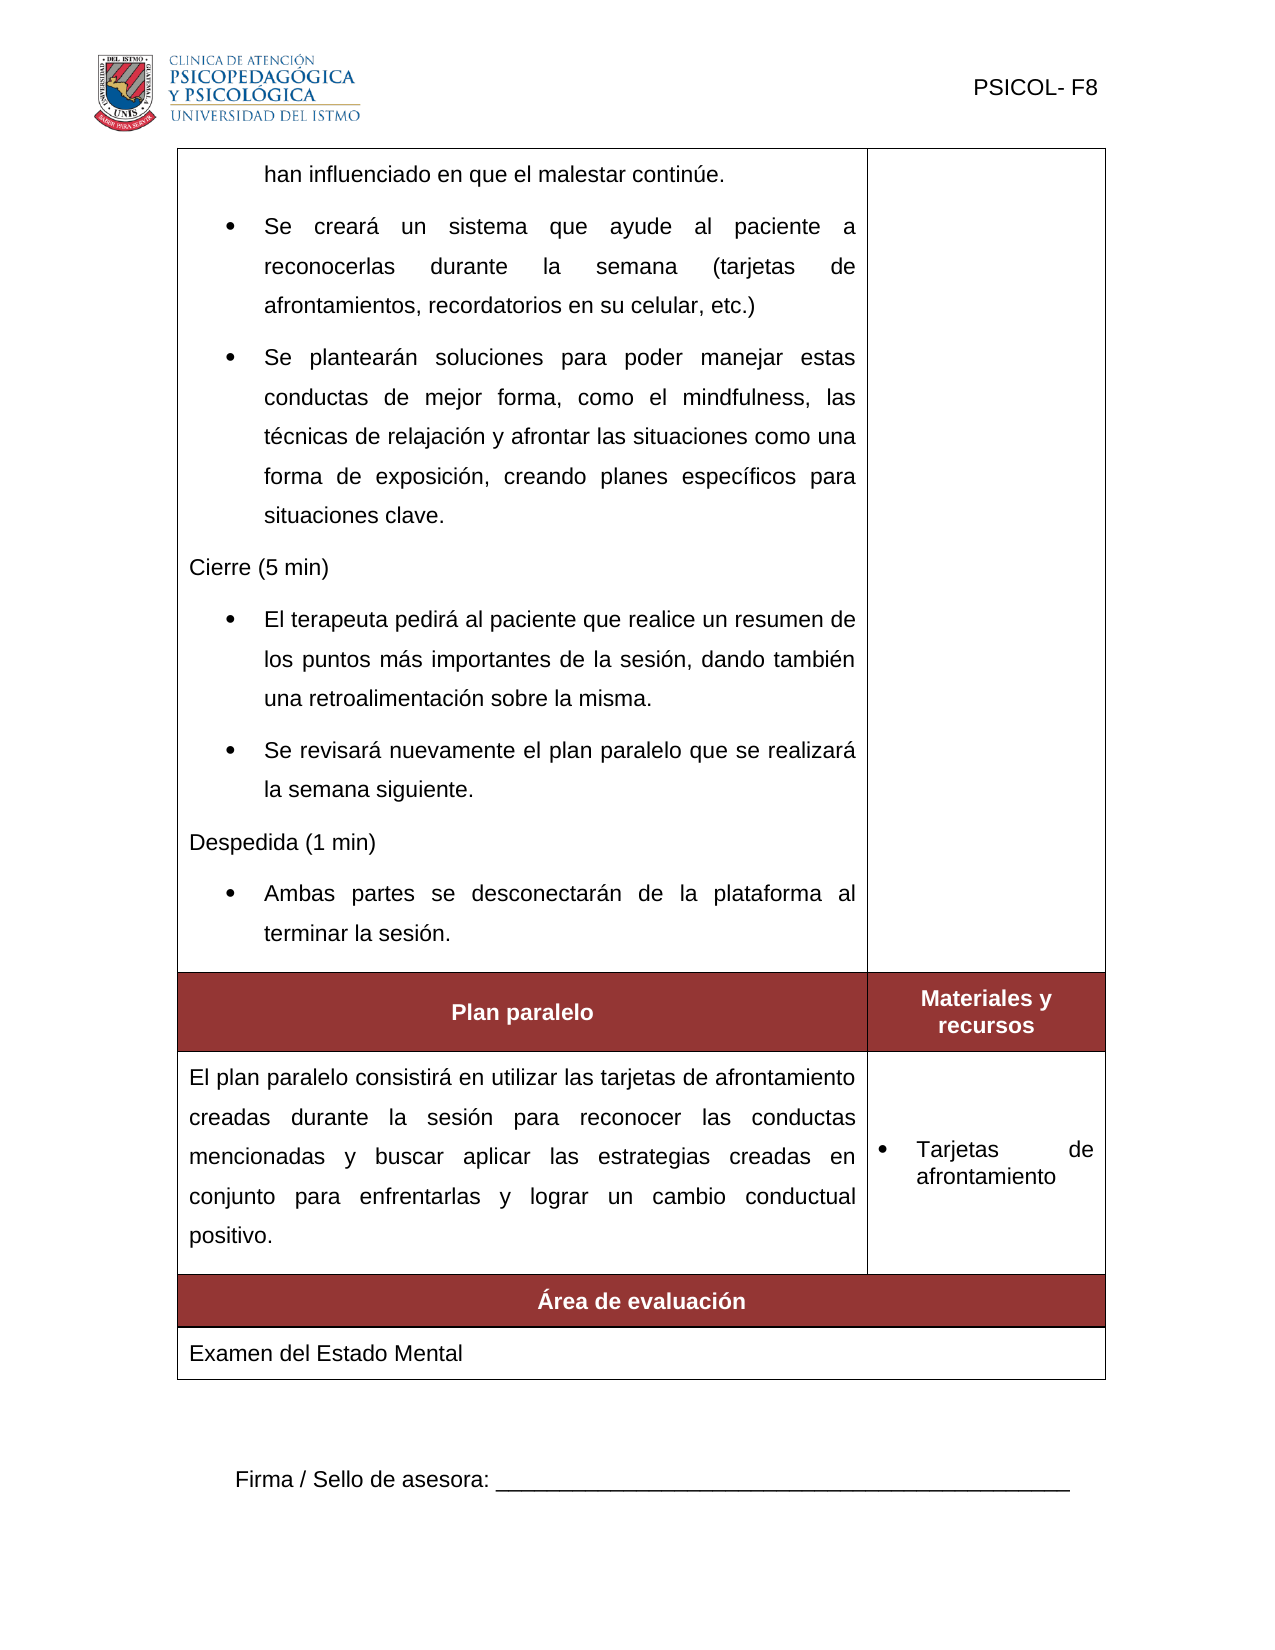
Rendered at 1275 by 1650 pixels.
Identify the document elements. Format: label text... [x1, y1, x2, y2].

table_cell Plan paralelo [178, 973, 867, 1051]
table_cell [178, 149, 867, 972]
table_cell Área de evaluación [178, 1275, 1105, 1326]
table_cell El plan paralelo consistirá en utilizar las tarjetas de afrontamiento creadas durante la sesión para reconocer las conductas mencionadas y buscar aplicar las estrategias creadas en conjunto para enfrentarlas y lograr un cambio conductual positivo. [178, 1052, 867, 1274]
table_cell Materiales y recursos [868, 973, 1105, 1051]
picture [42, 25, 422, 166]
table_cell Examen del Estado Mental [178, 1328, 1105, 1379]
table_cell Tarjetas de afrontamiento [868, 1052, 1105, 1274]
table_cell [868, 149, 1105, 972]
text Firma / Sello de asesora: _____________________________________________ [177, 1466, 1127, 1492]
